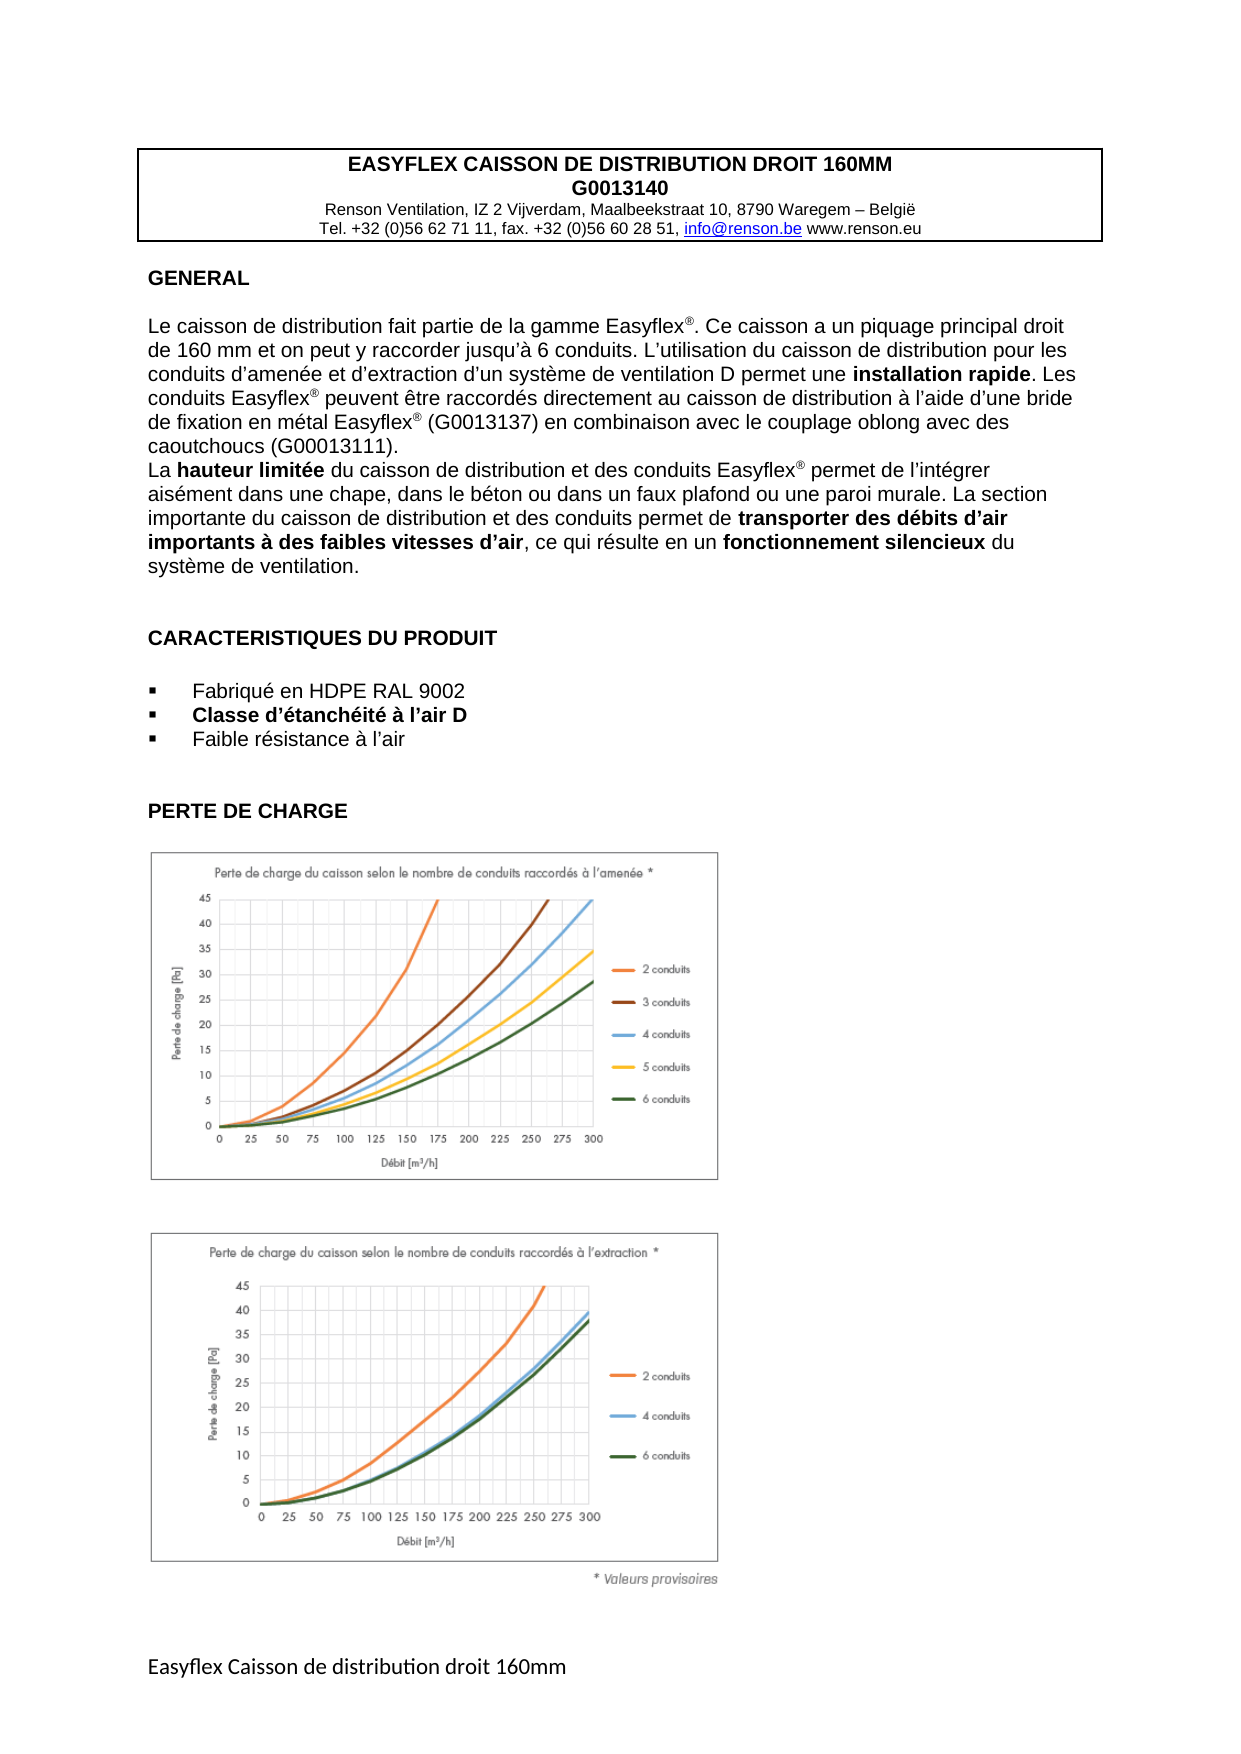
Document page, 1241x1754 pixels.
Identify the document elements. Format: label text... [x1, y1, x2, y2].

list Faible résistance à l’air [148, 727, 1093, 751]
text Le caisson de distribution fait partie de la gamme Easyflex®. Ce caisson a un piquage principal droit de 160 mm et on peut y raccorder jusqu’à 6 conduits. L’utilisation du caisson de distribution pour les conduits d’amenée et d’extraction d’un système de ventilation D permet une installation rapide. Les conduits Easyflex® peuvent être raccordés directement au caisson de distribution à l’aide d’une bride de fixation en métal Easyflex® (G0013137) en combinaison avec le couplage oblong avec des [148, 314, 1093, 434]
text aisément dans une chape, dans le béton ou dans un faux plafond ou une paroi murale. La section importante du caisson de distribution et des conduits permet de transporter des débits d’air importants à des faibles vitesses d’air, ce qui résulte en un fonctionnement silencieux du système de ventilation. [148, 482, 1093, 578]
text g0013140 [148, 176, 1093, 200]
text Tel. +32 (0)56 62 71 11, fax. +32 (0)56 60 28 51, info@renson.be www.renson.eu [139, 215, 1101, 240]
text La hauteur limitée du caisson de distribution et des conduits Easyflex® permet de l’intégrer [148, 458, 1093, 482]
text Renson Ventilation, IZ 2 Vijverdam, Maalbeekstraat 10, 8790 Waregem – België [148, 200, 1093, 215]
list Classe d’étanchéité à l’air D [148, 703, 1093, 727]
text caoutchoucs (G00013111). [148, 434, 1093, 458]
text GENERAL [148, 266, 1093, 290]
text PERTE DE CHARGE [148, 799, 1093, 823]
list Fabriqué en HDPE RAL 9002 [148, 679, 1093, 703]
text EASYFLEX caisson de distribution droit 160mm [139, 150, 1101, 176]
picture [147, 846, 723, 1596]
text CARACTERISTIQUES DU PRODUIT [148, 626, 1093, 649]
